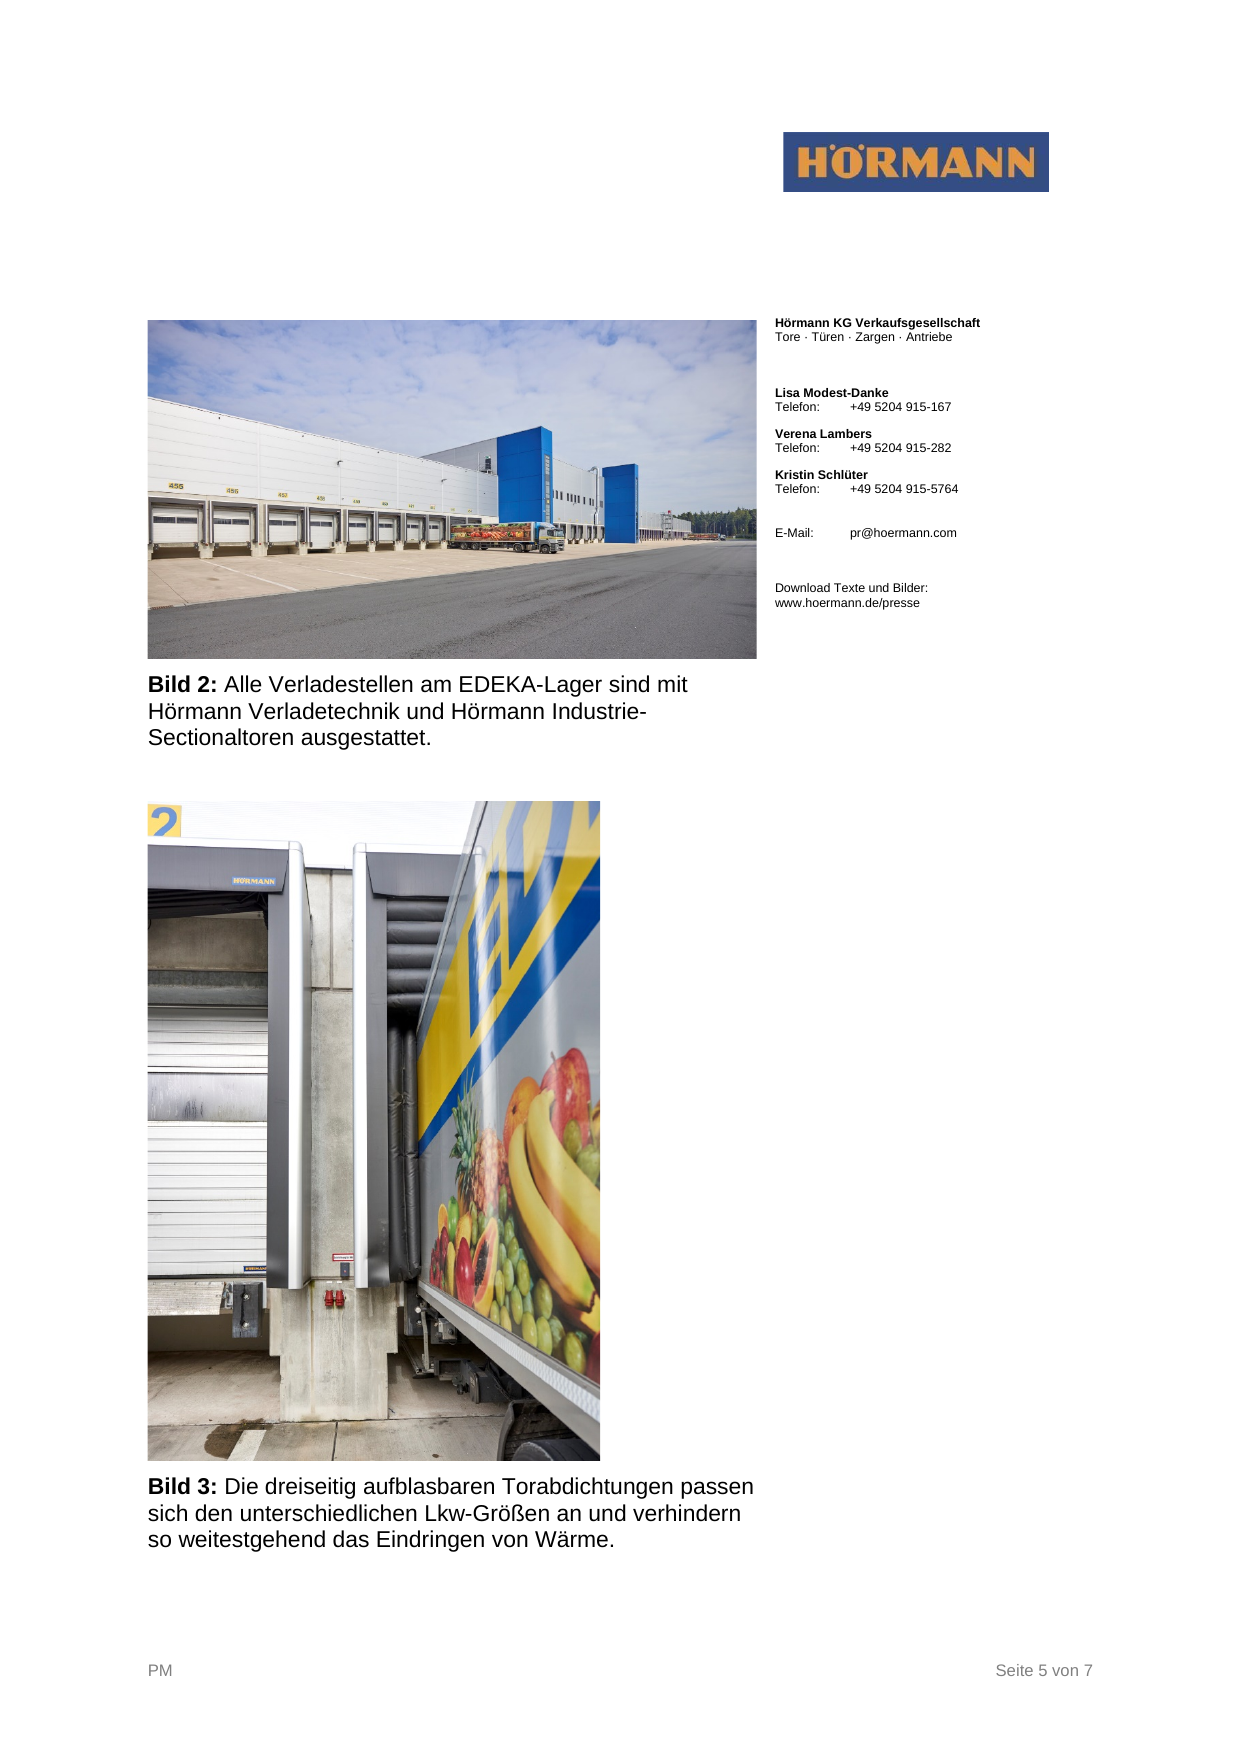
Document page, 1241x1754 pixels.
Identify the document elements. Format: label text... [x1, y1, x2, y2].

text Bild 2: Alle Verladestellen am EDEKA-Lager sind mit Hörmann Verladetechnik und Hörmann Industrie-Sectionaltoren ausgestattet. [148, 671, 766, 750]
picture [147, 320, 757, 659]
text Bild 3: Die dreiseitig aufblasbaren Torabdichtungen passen sich den unterschiedlichen Lkw-Größen an und verhindern so weitestgehend das Eindringen von Wärme. [148, 1473, 766, 1552]
picture [783, 132, 1049, 192]
picture [147, 801, 601, 1461]
